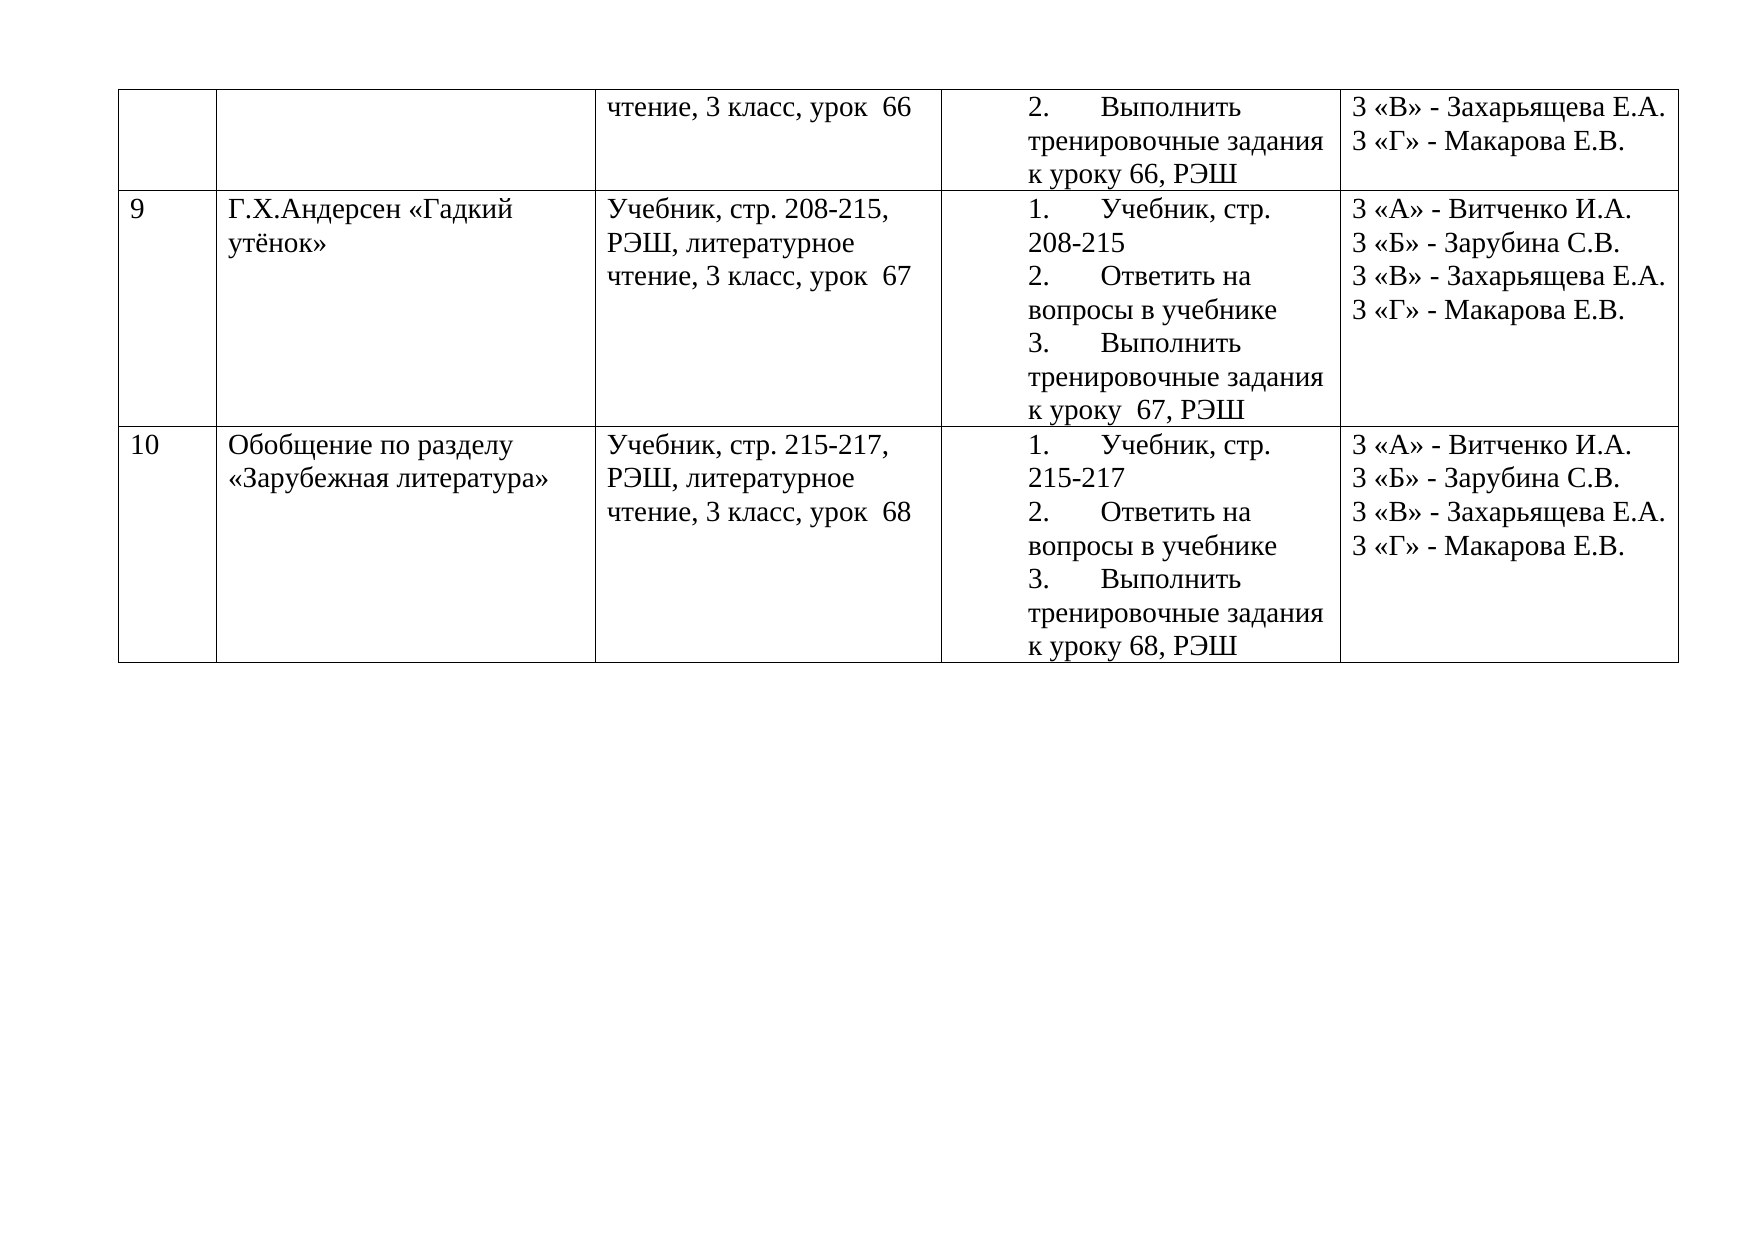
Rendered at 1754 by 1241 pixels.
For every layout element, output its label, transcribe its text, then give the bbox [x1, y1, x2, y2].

table_cell 10 [119, 427, 216, 662]
table_cell 3 «А» - Витченко И.А. 3 «Б» - Зарубина С.В. 3 «В» - Захарьящева Е.А. 3 «Г» - Макарова Е.В. [1341, 191, 1678, 426]
table_cell 1. Учебник, стр. 215-217 2. Ответить на вопросы в учебнике 3. Выполнить тренировочные задания к уроку 68, РЭШ [942, 427, 1340, 662]
table_cell 3 «А» - Витченко И.А. 3 «Б» - Зарубина С.В. 3 «В» - Захарьящева Е.А. 3 «Г» - Макарова Е.В. [1341, 427, 1678, 662]
table_cell 9 [119, 191, 216, 426]
table_cell Учебник, стр. 215-217, РЭШ, литературное чтение, 3 класс, урок 68 [596, 427, 941, 662]
table_cell Обобщение по разделу «Зарубежная литература» [217, 427, 595, 662]
table_cell 1. Учебник, стр. 208-215 2. Ответить на вопросы в учебнике 3. Выполнить тренировочные задания к уроку 67, РЭШ [942, 191, 1340, 426]
table_cell Учебник, стр. 208-215, РЭШ, литературное чтение, 3 класс, урок 67 [596, 191, 941, 426]
table_cell 8 [119, 90, 216, 190]
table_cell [942, 90, 1340, 190]
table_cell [1341, 90, 1678, 190]
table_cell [596, 90, 941, 190]
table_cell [217, 90, 595, 190]
table_cell Г.Х.Андерсен «Гадкий утёнок» [217, 191, 595, 426]
